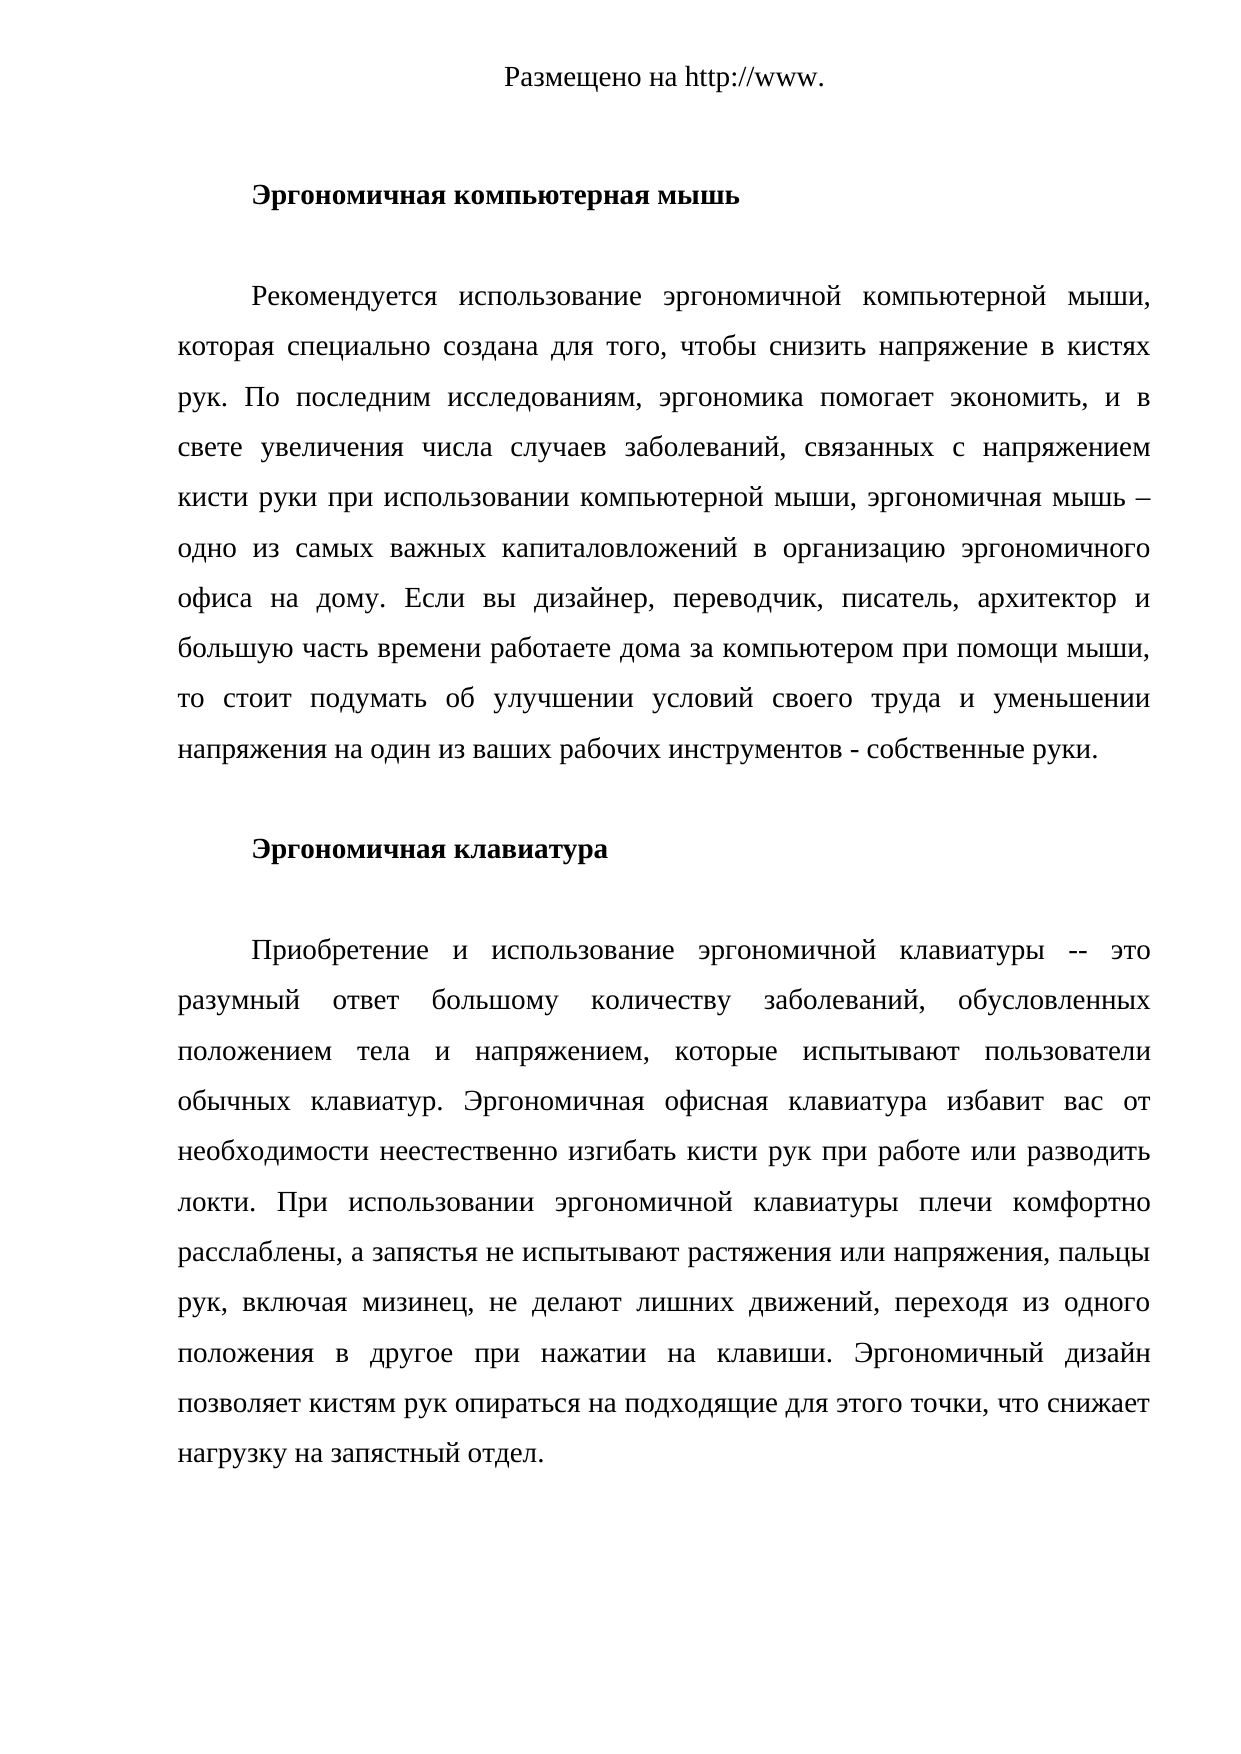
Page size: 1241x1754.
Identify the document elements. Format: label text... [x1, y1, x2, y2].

text Эргономичная клавиатура [177, 832, 1152, 865]
text Рекомендуется использование эргономичной компьютерной мыши, которая специально создана для того, чтобы снизить напряжение в кистях рук. По последним исследованиям, эргономика помогает экономить, и в свете увеличения числа случаев заболеваний, связанных с напряжением кисти руки при использовании компьютерной мыши, эргономичная мышь – одно из самых важных капиталовложений в организацию эргономичного офиса на дому. Если вы дизайнер, переводчик, писатель, архитектор и большую часть времени работаете дома за компьютером при помощи мыши, то стоит подумать об улучшении условий своего труда и уменьшении напряжения на один из ваших рабочих инструментов - собственные руки. [177, 278, 1152, 764]
text Приобретение и использование эргономичной клавиатуры -- это разумный ответ большому количеству заболеваний, обусловленных положением тела и напряжением, которые испытывают пользователи обычных клавиатур. Эргономичная офисная клавиатура избавит вас от необходимости неестественно изгибать кисти рук при работе или разводить локти. При использовании эргономичной клавиатуры плечи комфортно расслаблены, а запястья не испытывают растяжения или напряжения, пальцы рук, включая мизинец, не делают лишних движений, переходя из одного положения в другое при нажатии на клавиши. Эргономичный дизайн позволяет кистям рук опираться на подходящие для этого точки, что снижает нагрузку на запястный отдел. [177, 932, 1152, 1469]
text Эргономичная компьютерная мышь [177, 177, 1152, 211]
